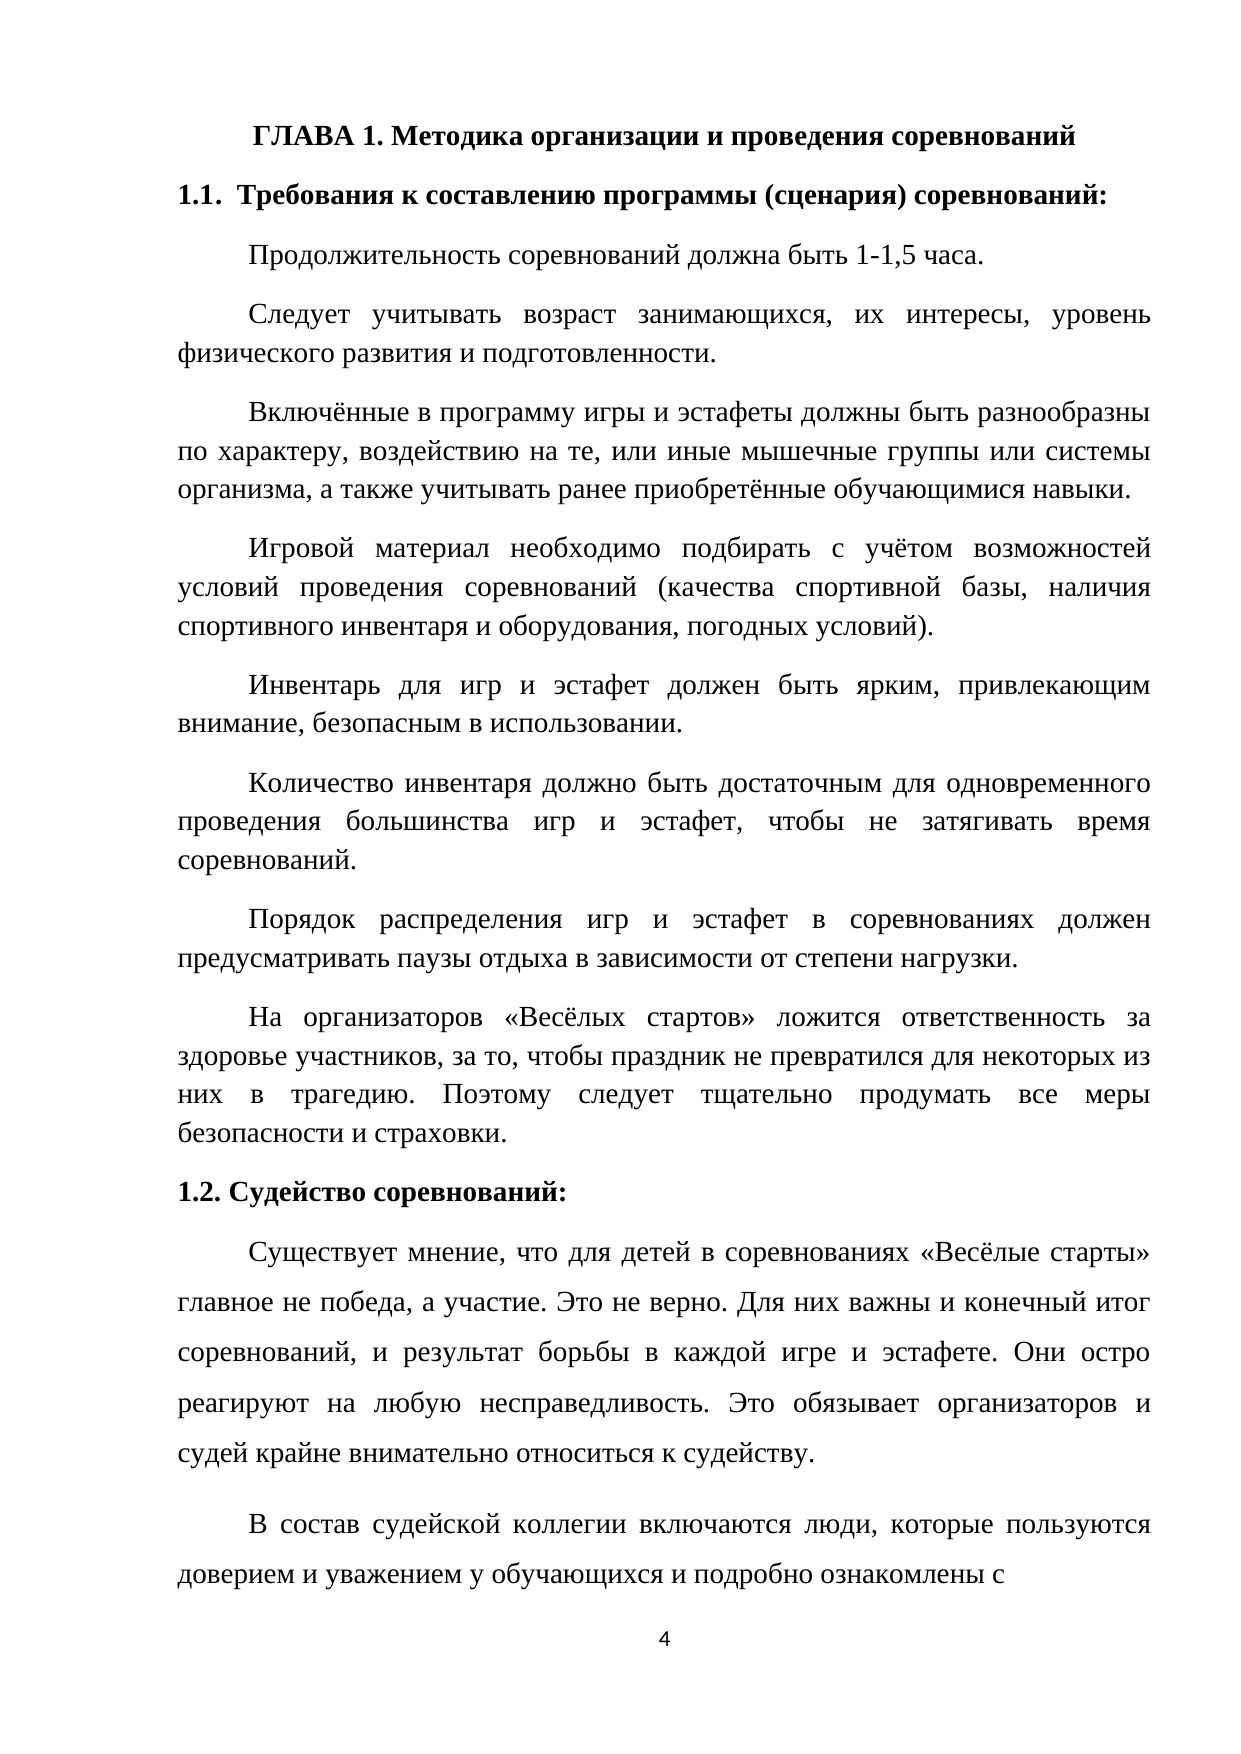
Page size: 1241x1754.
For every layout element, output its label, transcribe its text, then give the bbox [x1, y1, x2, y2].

text Включённые в программу игры и эстафеты должны быть разнообразны по характеру, воздействию на те, или иные мышечные группы или системы организма, а также учитывать ранее приобретённые обучающимися навыки. [177, 394, 1152, 505]
text Продолжительность соревнований должна быть 1-1,5 часа. [177, 237, 1152, 270]
text На организаторов «Весёлых стартов» ложится ответственность за здоровье участников, за то, чтобы праздник не превратился для некоторых из них в трагедию. Поэтому следует тщательно продумать все меры безопасности и страховки. [177, 999, 1152, 1148]
text Игровой материал необходимо подбирать с учётом возможностей условий проведения соревнований (качества спортивной базы, наличия спортивного инвентаря и оборудования, погодных условий). [177, 531, 1152, 641]
list . Требования к составлению программы (сценария) соревнований: [177, 177, 1152, 211]
text Порядок распределения игр и эстафет в соревнованиях должен предусматривать паузы отдыха в зависимости от степени нагрузки. [177, 901, 1152, 973]
text Существует мнение, что для детей в соревнованиях «Весёлые старты» главное не победа, а участие. Это не верно. Для них важны и конечный итог соревнований, и результат борьбы в каждой игре и эстафете. Они остро реагируют на любую несправедливость. Это обязывает организаторов и судей крайне внимательно относиться к судейству. [177, 1234, 1152, 1468]
text ГЛАВА 1. Методика организации и проведения соревнований [177, 118, 1152, 152]
text 1.2. Судейство соревнований: [177, 1174, 1152, 1208]
text Инвентарь для игр и эстафет должен быть ярким, привлекающим внимание, безопасным в использовании. [177, 667, 1152, 739]
text Количество инвентаря должно быть достаточным для одновременного проведения большинства игр и эстафет, чтобы не затягивать время соревнований. [177, 765, 1152, 876]
text Следует учитывать возраст занимающихся, их интересы, уровень физического развития и подготовленности. [177, 296, 1152, 368]
text В состав судейской коллегии включаются люди, которые пользуются доверием и уважением у обучающихся и подробно ознакомлены с [177, 1506, 1152, 1590]
